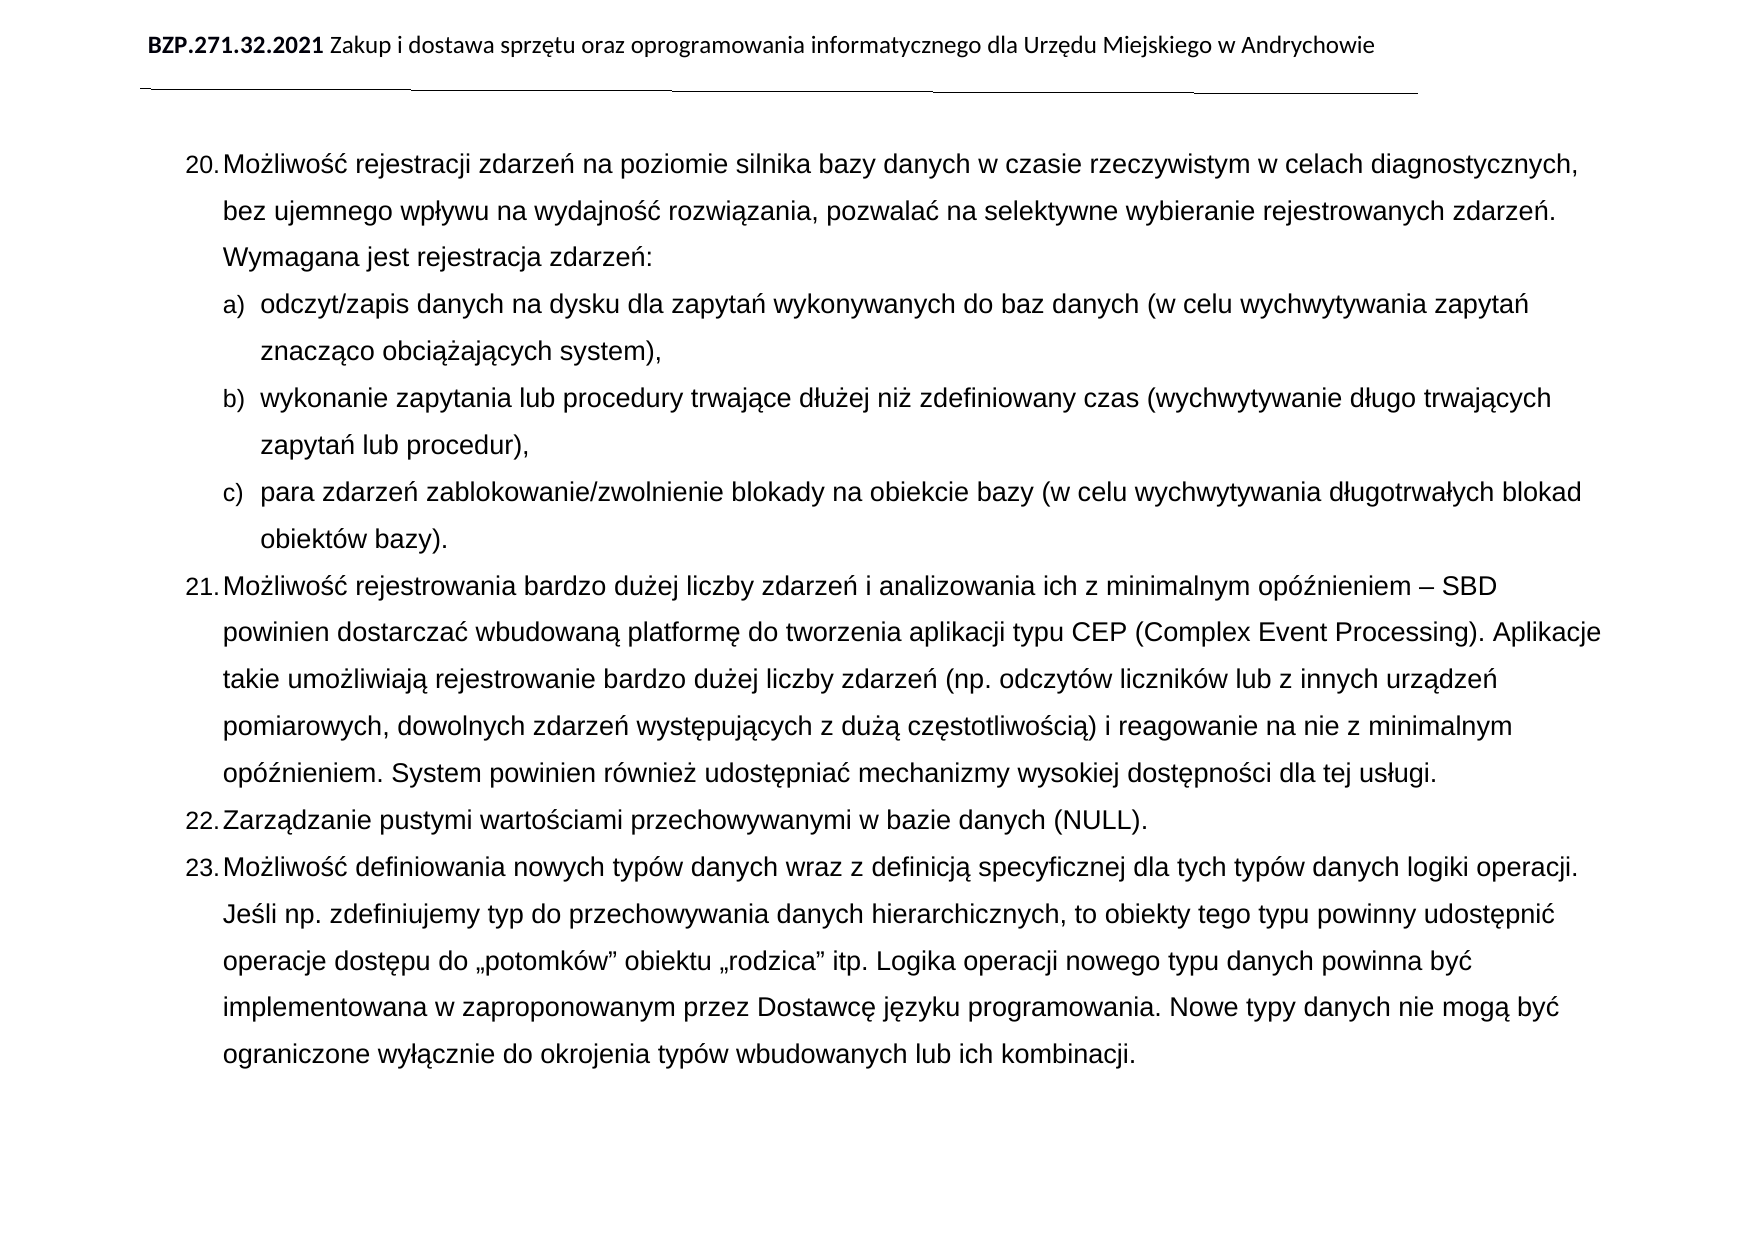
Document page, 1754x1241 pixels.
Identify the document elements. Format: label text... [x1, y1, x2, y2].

list odczyt/zapis danych na dysku dla zapytań wykonywanych do baz danych (w celu wychwytywania zapytań znacząco obciążających system), [223, 288, 1606, 366]
list Zarządzanie pustymi wartościami przechowywanymi w bazie danych (NULL). [185, 804, 1606, 835]
list Możliwość rejestrowania bardzo dużej liczby zdarzeń i analizowania ich z minimalnym opóźnieniem – SBD powinien dostarczać wbudowaną platformę do tworzenia aplikacji typu CEP (Complex Event Processing). Aplikacje takie umożliwiają rejestrowanie bardzo dużej liczby zdarzeń (np. odczytów liczników lub z innych urządzeń pomiarowych, dowolnych zdarzeń występujących z dużą częstotliwością) i reagowanie na nie z minimalnym opóźnieniem. System powinien również udostępniać mechanizmy wysokiej dostępności dla tej usługi. [185, 569, 1606, 788]
list Możliwość definiowania nowych typów danych wraz z definicją specyficznej dla tych typów danych logiki operacji. Jeśli np. zdefiniujemy typ do przechowywania danych hierarchicznych, to obiekty tego typu powinny udostępnić operacje dostępu do „potomków” obiektu „rodzica” itp. Logika operacji nowego typu danych powinna być implementowana w zaproponowanym przez Dostawcę języku programowania. Nowe typy danych nie mogą być ograniczone wyłącznie do okrojenia typów wbudowanych lub ich kombinacji. [185, 851, 1606, 1069]
list para zdarzeń zablokowanie/zwolnienie blokady na obiekcie bazy (w celu wychwytywania długotrwałych blokad obiektów bazy). [223, 476, 1606, 554]
list Możliwość rejestracji zdarzeń na poziomie silnika bazy danych w czasie rzeczywistym w celach diagnostycznych, bez ujemnego wpływu na wydajność rozwiązania, pozwalać na selektywne wybieranie rejestrowanych zdarzeń. Wymagana jest rejestracja zdarzeń: [185, 148, 1606, 273]
list wykonanie zapytania lub procedury trwające dłużej niż zdefiniowany czas (wychwytywanie długo trwających zapytań lub procedur), [223, 382, 1606, 460]
